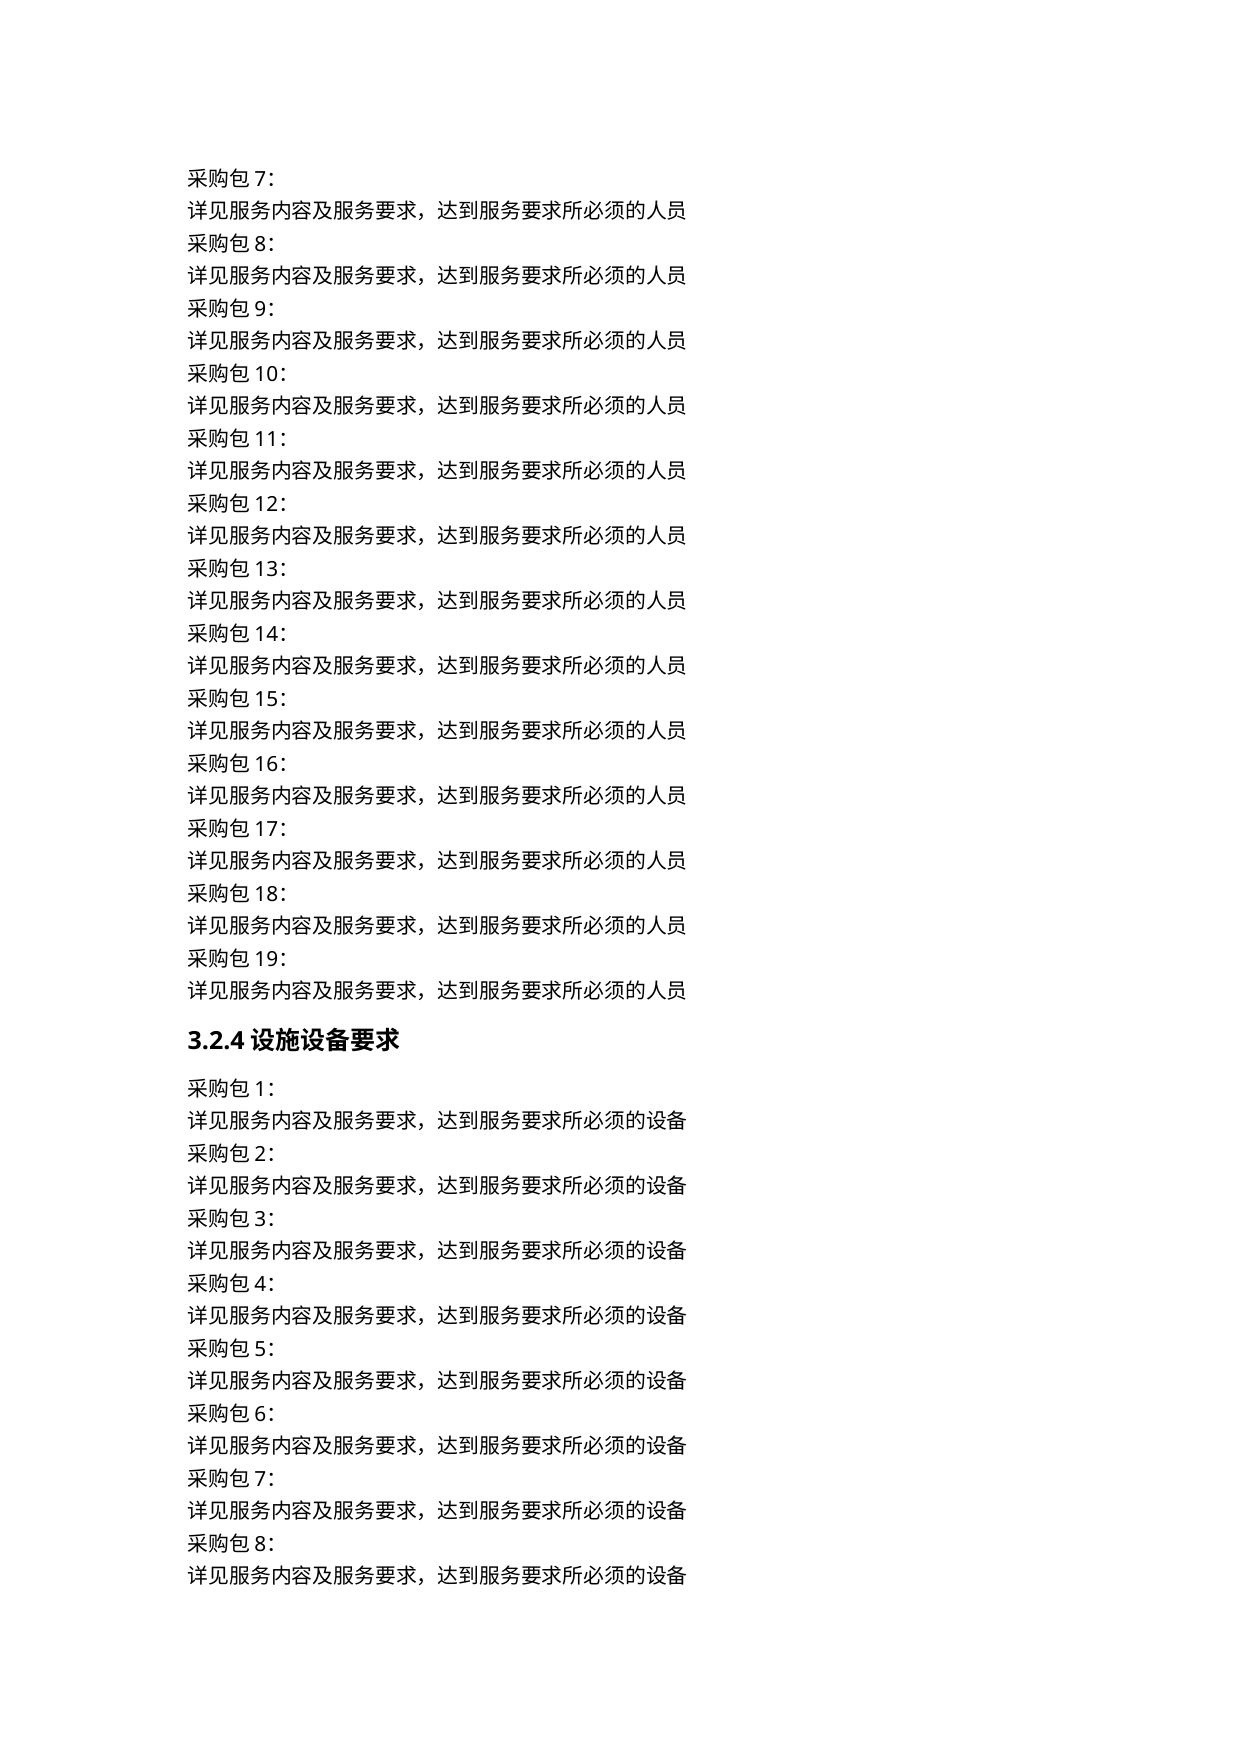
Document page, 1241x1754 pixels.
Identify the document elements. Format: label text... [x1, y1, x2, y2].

text 详见服务内容及服务要求，达到服务要求所必须的人员 [187, 974, 1053, 1007]
text 详见服务内容及服务要求，达到服务要求所必须的人员 [187, 649, 1053, 682]
text 采购包15： [187, 682, 1053, 714]
text 采购包9： [187, 292, 1053, 324]
text 3.2.4设施设备要求 [187, 1007, 1053, 1072]
text 采购包11： [187, 422, 1053, 454]
text 详见服务内容及服务要求，达到服务要求所必须的设备 [187, 1429, 1053, 1462]
text 采购包4： [187, 1267, 1053, 1299]
text 详见服务内容及服务要求，达到服务要求所必须的设备 [187, 1169, 1053, 1202]
text 详见服务内容及服务要求，达到服务要求所必须的人员 [187, 454, 1053, 487]
text 采购包8： [187, 227, 1053, 259]
text 详见服务内容及服务要求，达到服务要求所必须的设备 [187, 1364, 1053, 1397]
text 详见服务内容及服务要求，达到服务要求所必须的人员 [187, 714, 1053, 747]
text 采购包1： [187, 1072, 1053, 1104]
text 详见服务内容及服务要求，达到服务要求所必须的人员 [187, 909, 1053, 942]
text 详见服务内容及服务要求，达到服务要求所必须的人员 [187, 324, 1053, 357]
text 详见服务内容及服务要求，达到服务要求所必须的人员 [187, 519, 1053, 552]
text 采购包13： [187, 552, 1053, 584]
text 采购包7： [187, 1462, 1053, 1494]
text 采购包8： [187, 1527, 1053, 1559]
text 详见服务内容及服务要求，达到服务要求所必须的设备 [187, 1494, 1053, 1527]
text 详见服务内容及服务要求，达到服务要求所必须的人员 [187, 584, 1053, 617]
text 详见服务内容及服务要求，达到服务要求所必须的人员 [187, 779, 1053, 812]
text 采购包7： [187, 162, 1053, 194]
text 采购包10： [187, 357, 1053, 389]
text 详见服务内容及服务要求，达到服务要求所必须的人员 [187, 194, 1053, 227]
text 详见服务内容及服务要求，达到服务要求所必须的设备 [187, 1104, 1053, 1137]
text 详见服务内容及服务要求，达到服务要求所必须的人员 [187, 259, 1053, 292]
text 详见服务内容及服务要求，达到服务要求所必须的人员 [187, 844, 1053, 877]
text 详见服务内容及服务要求，达到服务要求所必须的人员 [187, 389, 1053, 422]
text 采购包17： [187, 812, 1053, 844]
text 采购包5： [187, 1332, 1053, 1364]
text 采购包3： [187, 1202, 1053, 1234]
text 采购包19： [187, 942, 1053, 974]
text 详见服务内容及服务要求，达到服务要求所必须的设备 [187, 1299, 1053, 1332]
text 采购包2： [187, 1137, 1053, 1169]
text 详见服务内容及服务要求，达到服务要求所必须的设备 [187, 1234, 1053, 1267]
text 采购包18： [187, 877, 1053, 909]
text 详见服务内容及服务要求，达到服务要求所必须的设备 [187, 1559, 1053, 1592]
text 采购包16： [187, 747, 1053, 779]
text 采购包6： [187, 1397, 1053, 1429]
text 采购包14： [187, 617, 1053, 649]
text 采购包12： [187, 487, 1053, 519]
